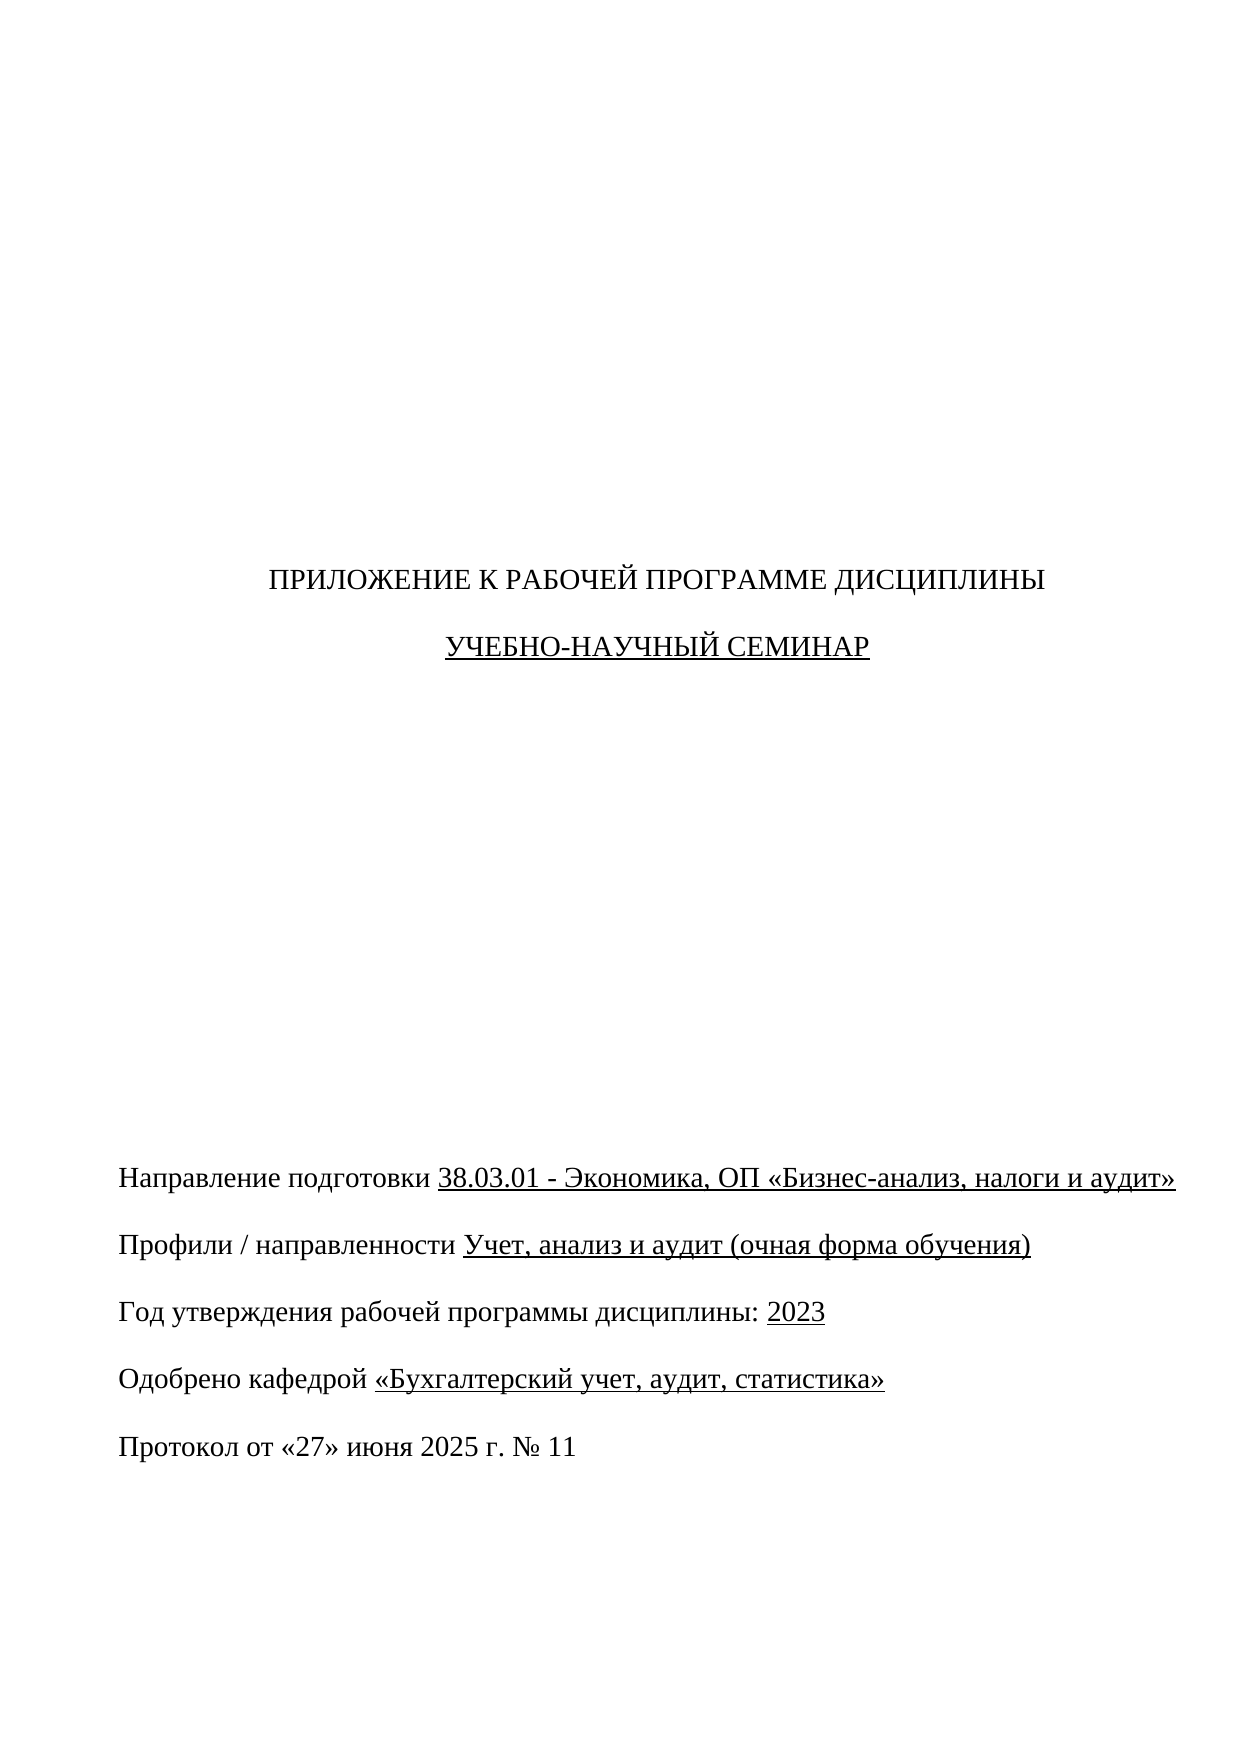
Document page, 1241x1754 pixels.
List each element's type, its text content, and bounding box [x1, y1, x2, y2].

text Протокол от «27» июня 2025 г. № 11 [118, 1429, 1194, 1462]
text УЧЕБНО-НАУЧНЫЙ СЕМИНАР [118, 629, 1196, 663]
text Профили / направленности Учет, анализ и аудит (очная форма обучения) [118, 1227, 1196, 1261]
text Год утверждения рабочей программы дисциплины: 2023 [118, 1294, 1196, 1328]
text ПРИЛОЖЕНИЕ К РАБОЧЕЙ ПРОГРАММЕ ДИСЦИПЛИНЫ [118, 562, 1196, 596]
text Одобрено кафедрой «Бухгалтерский учет, аудит, статистика» [118, 1362, 1194, 1395]
text Направление подготовки 38.03.01 - Экономика, ОП «Бизнес-анализ, налоги и аудит» [118, 1160, 1196, 1194]
